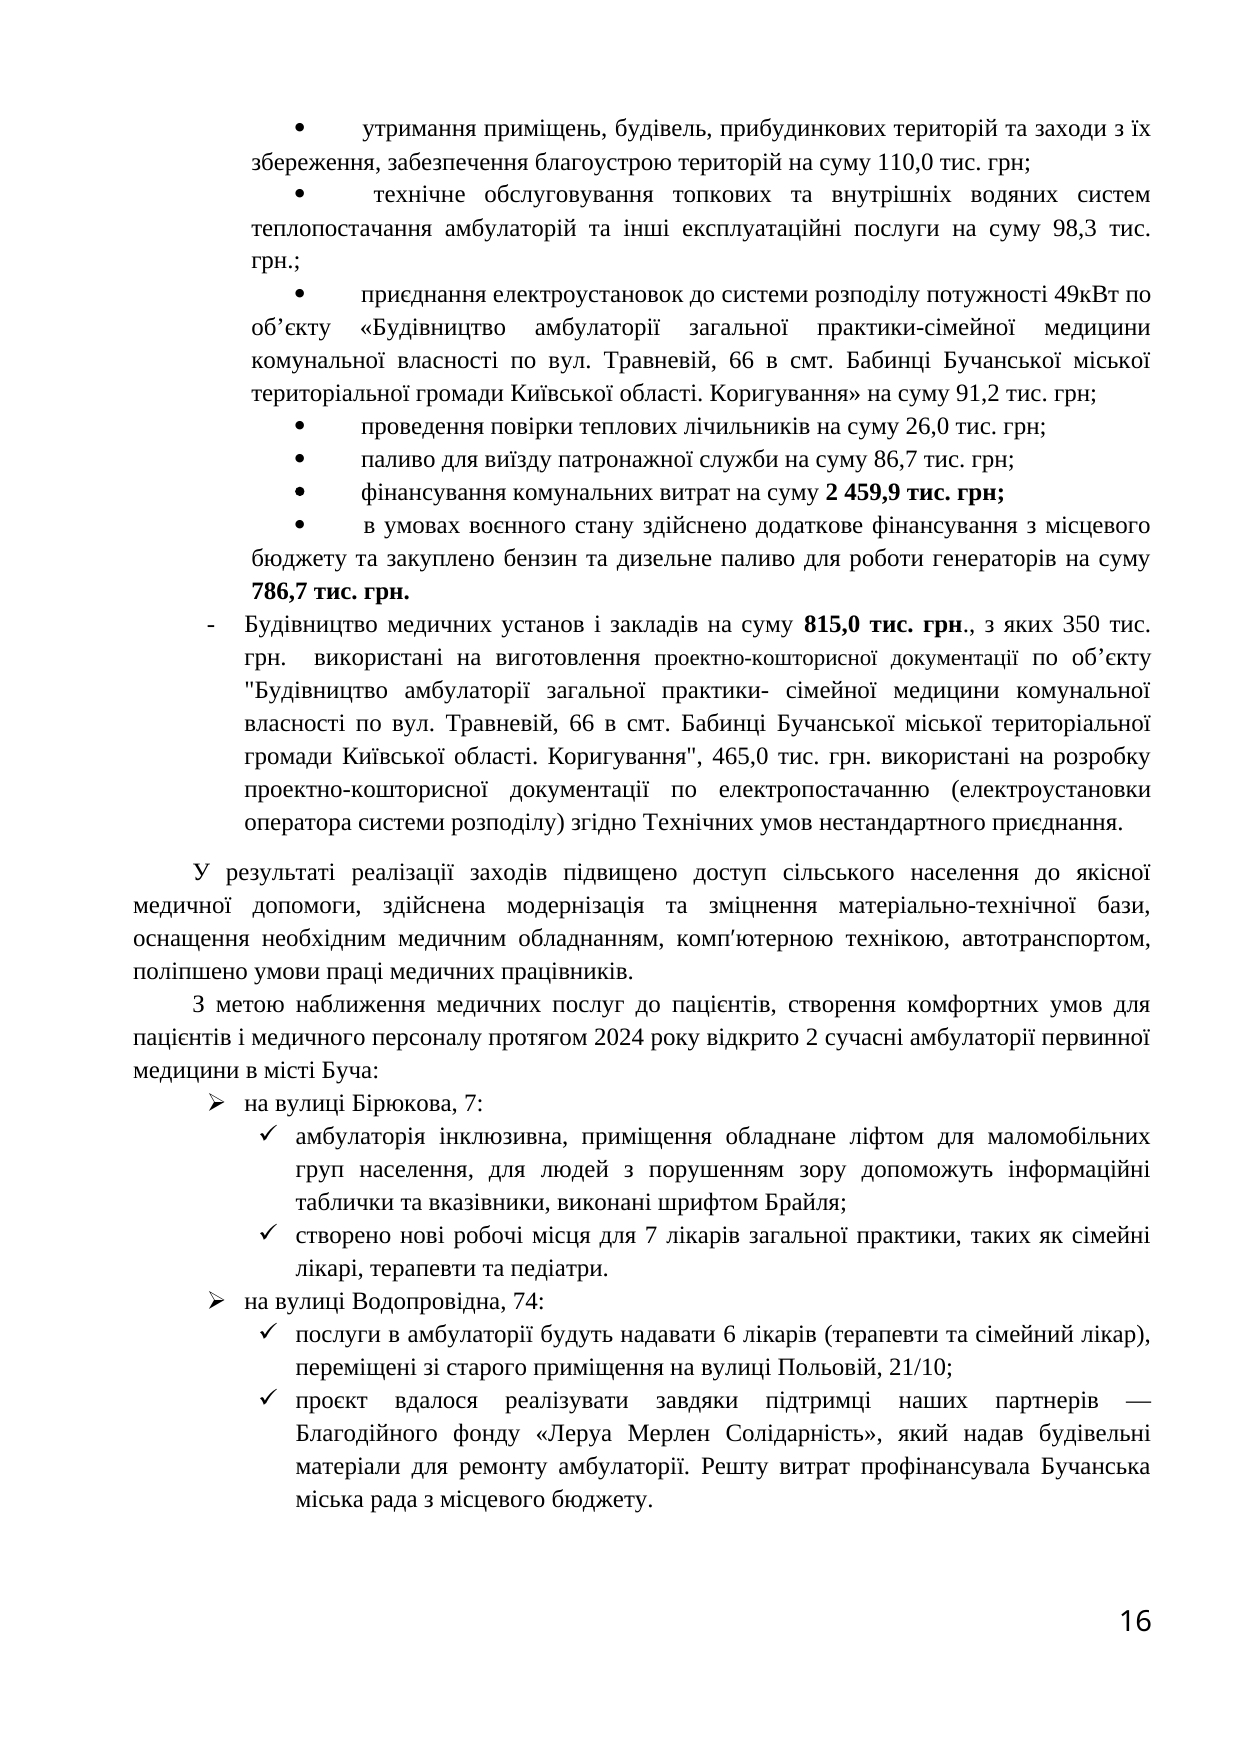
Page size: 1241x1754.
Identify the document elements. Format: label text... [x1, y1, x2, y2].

list на вулиці Бірюкова, 7: [207, 1088, 1152, 1117]
list фінансування комунальних витрат на суму 2 459,9 тис. грн; [251, 477, 1152, 506]
list утримання приміщень, будівель, прибудинкових територій та заходи з їх збереження, забезпечення благоустрою територій на суму 110,0 тис. грн; [251, 113, 1152, 175]
text У результаті реалізації заходів підвищено доступ сільського населення до якісної медичної допомоги, здійснена модернізація та зміцнення матеріально-технічної бази, оснащення необхідним медичним обладнанням, комп′ютерною технікою, автотранспортом, поліпшено умови праці медичних працівників. [133, 857, 1152, 984]
list приєднання електроустановок до системи розподілу потужності 49кВт по об’єкту «Будівництво амбулаторії загальної практики-сімейної медицини комунальної власності по вул. Травневій, 66 в смт. Бабинці Бучанської міської територіальної громади Київської області. Коригування» на суму 91,2 тис. грн; [251, 279, 1152, 406]
list в умовах воєнного стану здійснено додаткове фінансування з місцевого бюджету та закуплено бензин та дизельне паливо для роботи генераторів на суму 786,7 тис. грн. [251, 510, 1152, 604]
list технічне обслуговування топкових та внутрішніх водяних систем теплопостачання амбулаторій та інші експлуатаційні послуги на суму 98,3 тис. грн.; [251, 179, 1152, 274]
list створено нові робочі місця для 7 лікарів загальної практики, таких як сімейні лікарі, терапевти та педіатри. [258, 1220, 1152, 1282]
list Будівництво медичних установ і закладів на суму 815,0 тис. грн., з яких 350 тис. грн. використані на виготовлення проектно-кошторисної документації по об’єкту "Будівництво амбулаторії загальної практики- сімейної медицини комунальної власності по вул. Травневій, 66 в смт. Бабинці Бучанської міської територіальної громади Київської області. Коригування", 465,0 тис. грн. використані на розробку проектно-кошторисної документації по електропостачанню (електроустановки оператора системи розподілу) згідно Технічних умов нестандартного приєднання. [207, 609, 1152, 836]
list амбулаторія інклюзивна, приміщення обладнане ліфтом для маломобільних груп населення, для людей з порушенням зору допоможуть інформаційні таблички та вказівники, виконані шрифтом Брайля; [258, 1121, 1152, 1216]
list послуги в амбулаторії будуть надавати 6 лікарів (терапевти та сімейний лікар), переміщені зі старого приміщення на вулиці Польовій, 21/10; [258, 1319, 1152, 1381]
list на вулиці Водопровідна, 74: [207, 1286, 1152, 1315]
list проведення повірки теплових лічильників на суму 26,0 тис. грн; [251, 411, 1152, 439]
list проєкт вдалося реалізувати завдяки підтримці наших партнерів — Благодійного фонду «Леруа Мерлен Солідарність», який надав будівельні матеріали для ремонту амбулаторії. Решту витрат профінансувала Бучанська міська рада з місцевого бюджету. [258, 1385, 1152, 1513]
list паливо для виїзду патронажної служби на суму 86,7 тис. грн; [251, 444, 1152, 472]
text З метою наближення медичних послуг до пацієнтів, створення комфортних умов для пацієнтів і медичного персоналу протягом 2024 року відкрито 2 сучасні амбулаторії первинної медицини в місті Буча: [133, 989, 1152, 1083]
